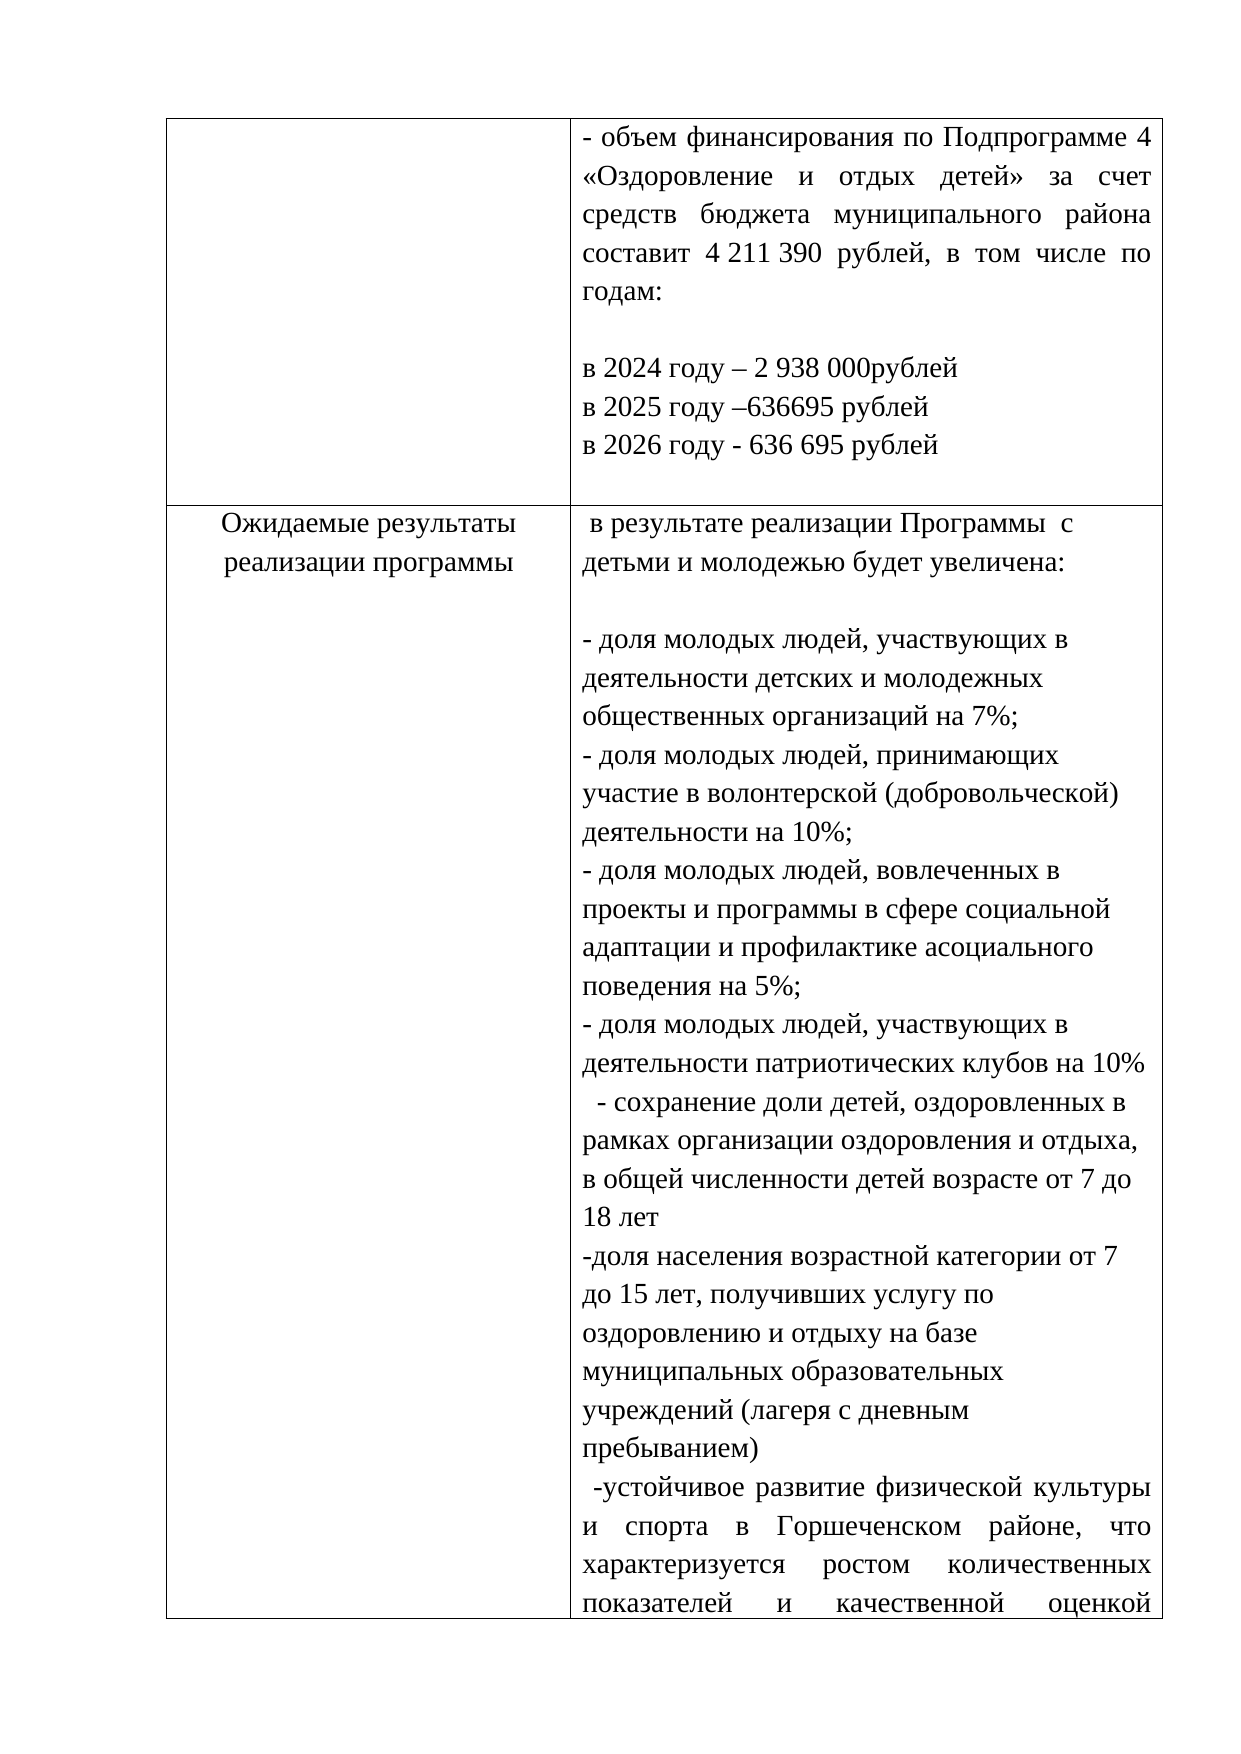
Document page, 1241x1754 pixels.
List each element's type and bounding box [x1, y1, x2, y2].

table_cell [571, 506, 1162, 1618]
table_cell [571, 119, 1162, 504]
table_cell [167, 506, 570, 1618]
table_cell [167, 119, 570, 504]
